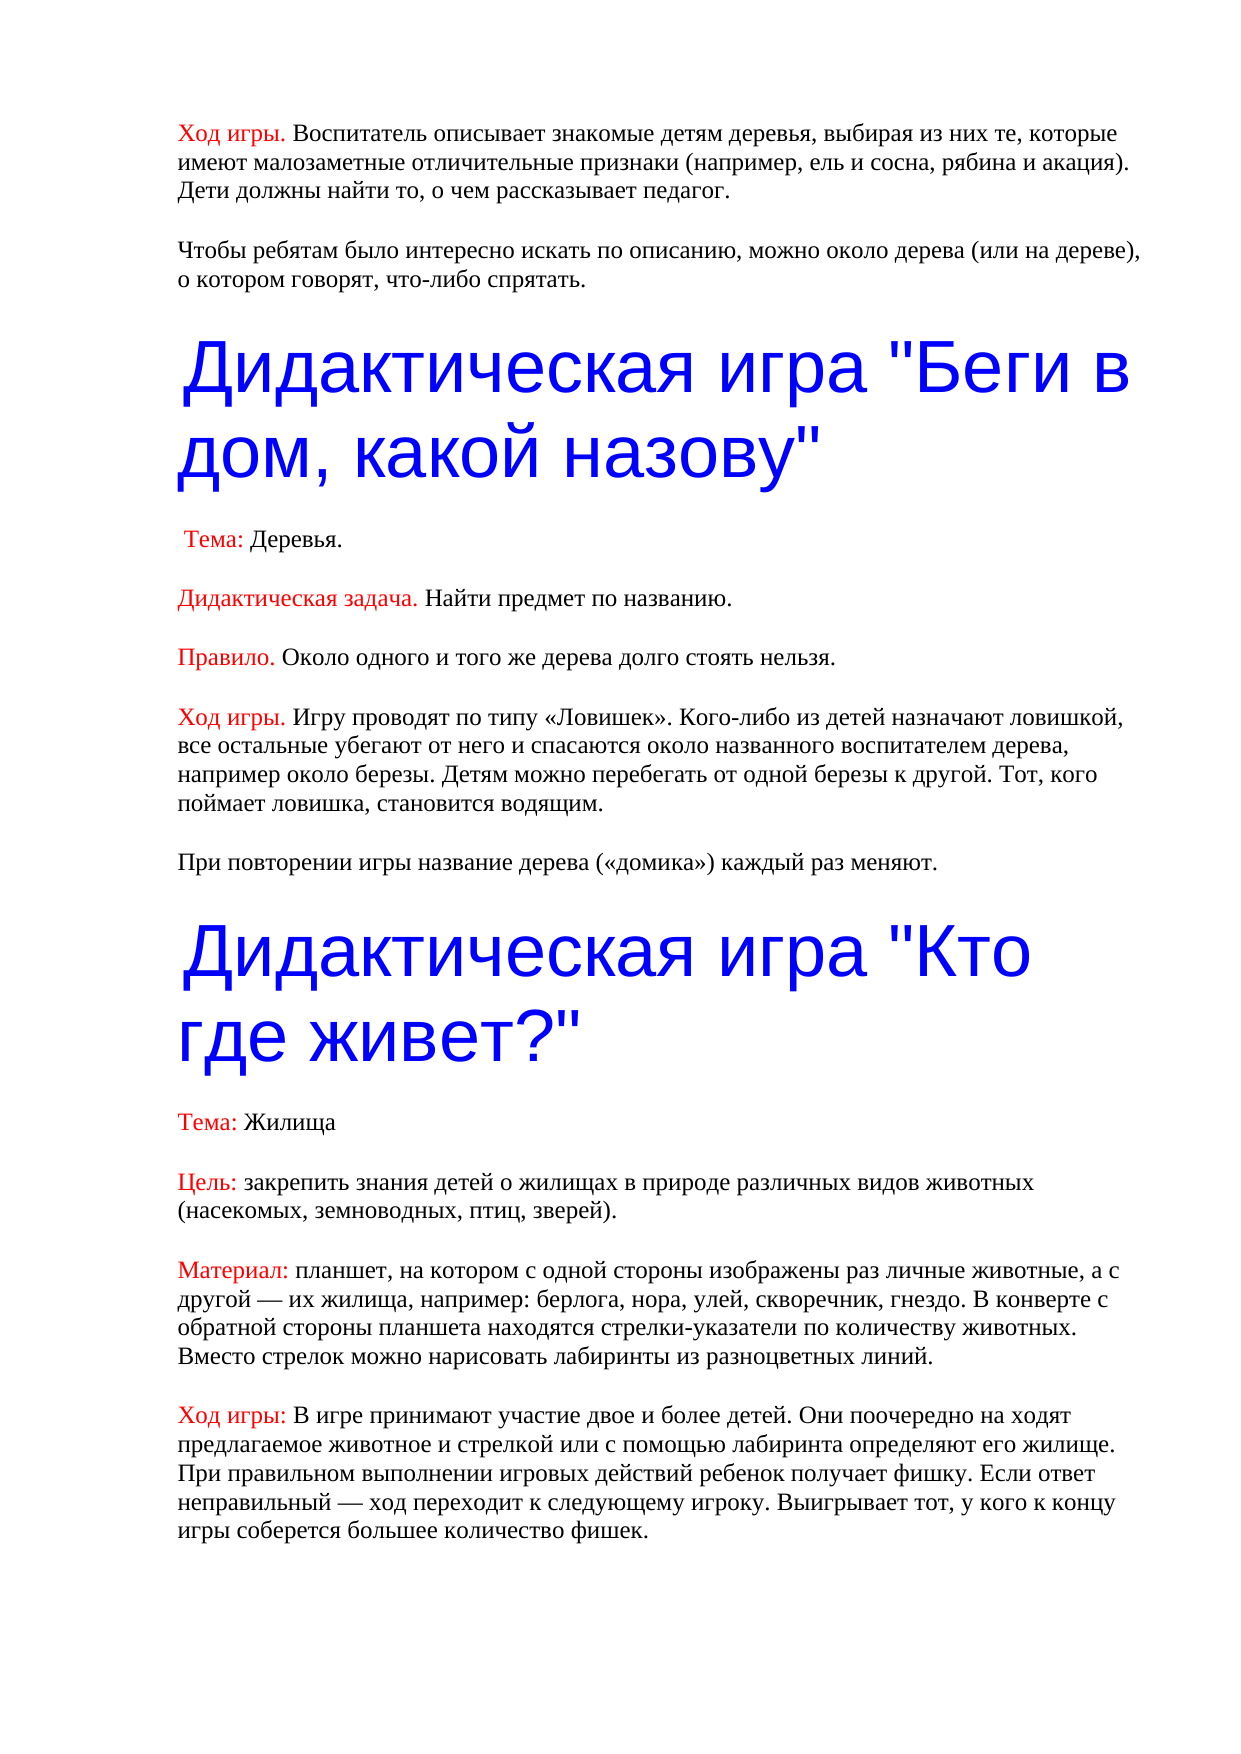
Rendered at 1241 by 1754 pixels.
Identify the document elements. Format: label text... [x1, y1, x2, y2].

text Правило. Около одного и того же дерева долго стоять нельзя. [177, 642, 1152, 671]
text Тема: Деревья. [177, 524, 1152, 552]
text Материал: планшет, на котором с одной стороны изображены раз личные животные, а с другой — их жилища, например: берлога, нора, улей, скворечник, гнездо. В конверте с обратной стороны планшета находятся стрелки-указатели по количеству животных. Вместо стрелок можно нарисовать лабиринты из разноцветных линий. [177, 1255, 1152, 1370]
text Дидактическая игра "Беги в дом, какой назову" [177, 323, 1152, 493]
text Ход игры. Воспитатель описывает знакомые детям деревья, выбирая из них те, которые имеют малозаметные отличительные признаки (например, ель и сосна, рябина и акация). Дети должны найти то, о чем рассказывает педагог. [177, 118, 1152, 204]
text Дидактическая игра "Кто где живет?" [177, 907, 1152, 1077]
text Дидактическая задача. Найти предмет по названию. [177, 583, 1152, 612]
text Тема: Жилища [177, 1107, 1152, 1136]
text При повторении игры название дерева («домика») каждый раз меняют. [177, 847, 1152, 876]
text Чтобы ребятам было интересно искать по описанию, можно около дерева (или на дереве), о котором говорят, что-либо спрятать. [177, 235, 1152, 292]
text Ход игры: В игре принимают участие двое и более детей. Они поочередно на ходят предлагаемое животное и стрелкой или с помощью лабиринта определяют его жилище. При правильном выполнении игровых действий ребенок получает фишку. Если ответ неправильный — ход переходит к следующему игроку. Выигрывает тот, у кого к концу игры соберется большее количество фишек. [177, 1401, 1152, 1544]
text Цель: закрепить знания детей о жилищах в природе различных видов животных (насекомых, земноводных, птиц, зверей). [177, 1167, 1152, 1224]
text Ход игры. Игру проводят по типу «Ловишек». Кого-либо из детей назначают ловишкой, все остальные убегают от него и спасаются около названного воспитателем дерева, например около березы. Детям можно перебегать от одной березы к другой. Тот, кого поймает ловишка, становится водящим. [177, 702, 1152, 817]
